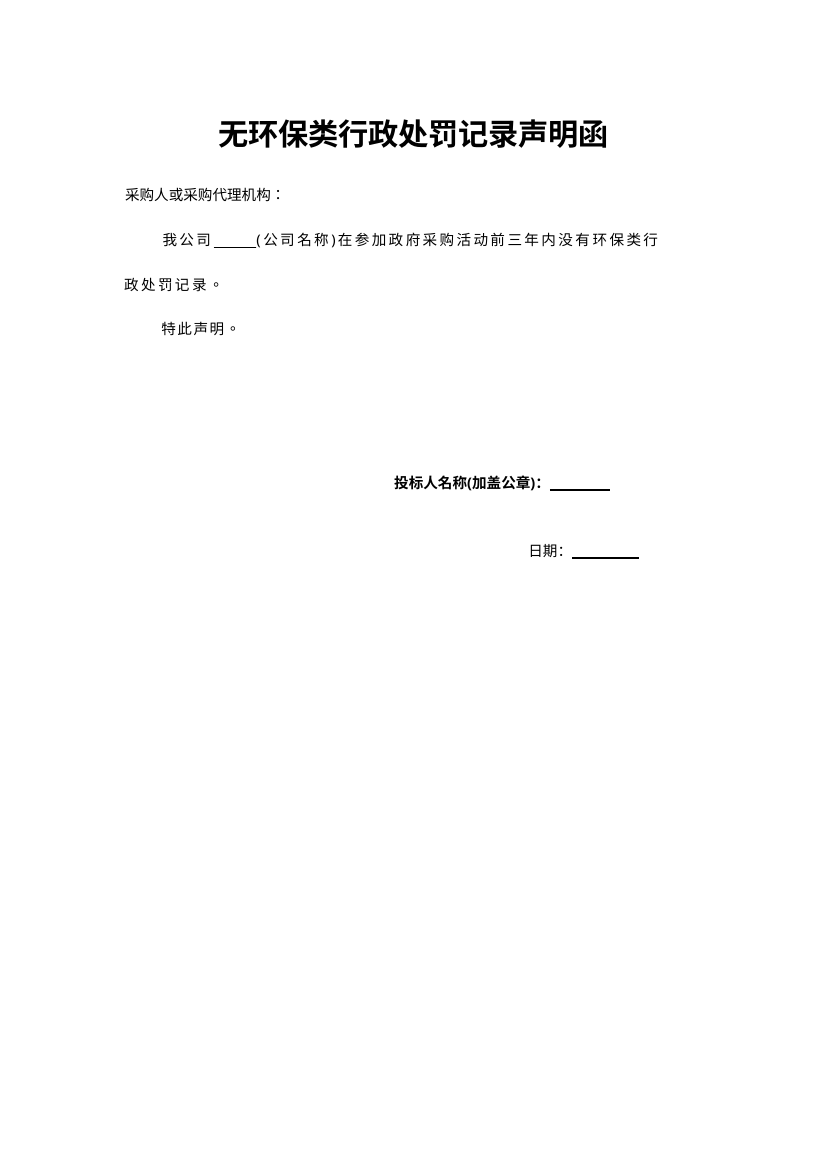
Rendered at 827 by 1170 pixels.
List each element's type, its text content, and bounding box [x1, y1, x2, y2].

text 特此声明。 [161, 320, 703, 338]
text 无环保类行政处罚记录声明函 [124, 115, 703, 153]
text 采购人或采购代理机构： [125, 185, 703, 204]
text 我公司 (公司名称)在参加政府采购活动前三年内没有环保类行 [162, 229, 703, 249]
text 投标人名称(加盖公章)： [394, 473, 703, 492]
text 政处罚记录。 [124, 274, 703, 294]
text 日期： [528, 540, 703, 560]
